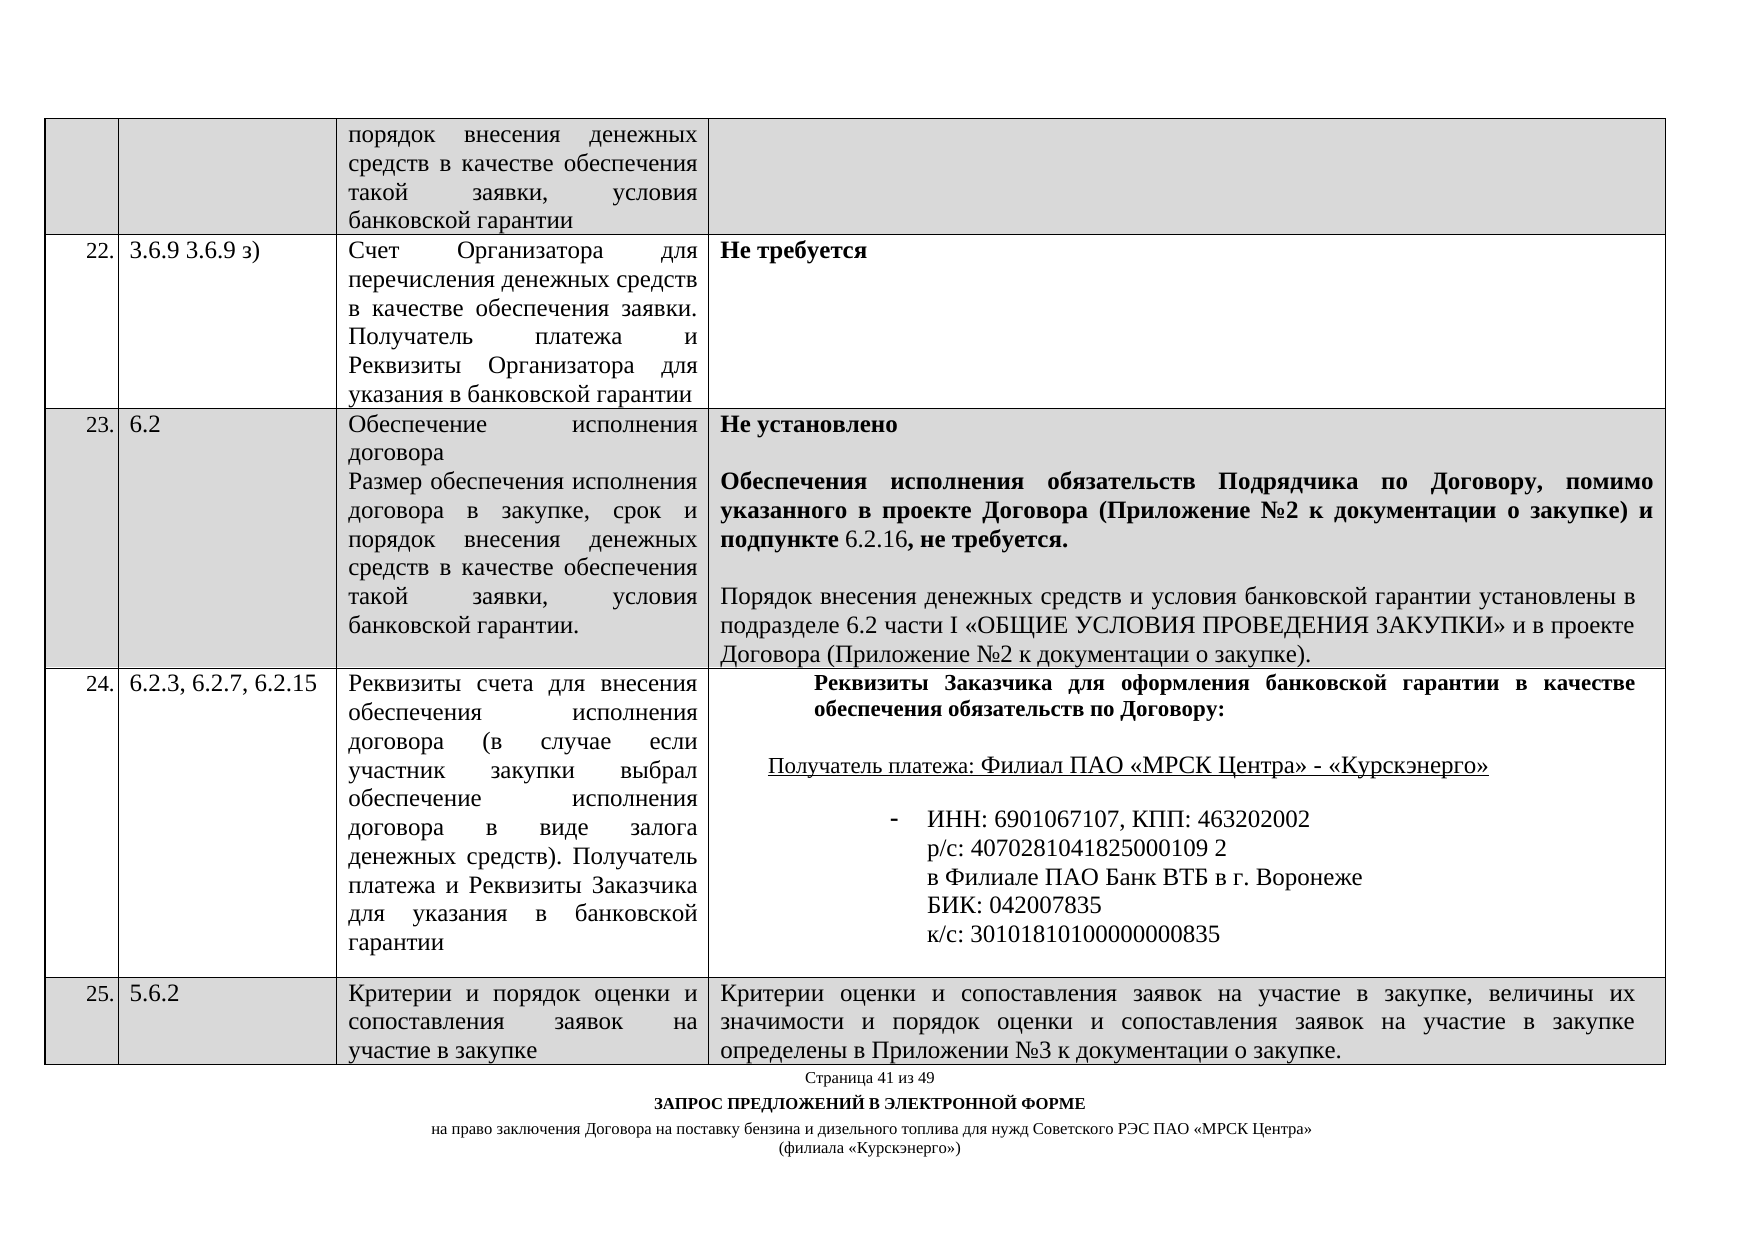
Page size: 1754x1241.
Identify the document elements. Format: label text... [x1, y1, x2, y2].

table_cell [46, 669, 118, 977]
table_cell Реквизиты счета для внесения обеспечения исполнения договора (в случае если участник закупки выбрал обеспечение исполнения договора в виде залога денежных средств). Получатель платежа и Реквизиты Заказчика для указания в банковской гарантии [337, 669, 708, 977]
table_cell Не установлено Обеспечения исполнения обязательств Подрядчика по Договору, помимо указанного в проекте Договора (Приложение №2 к документации о закупке) и подпункте 6.2.16, не требуется. Порядок внесения денежных средств и условия банковской гарантии установлены в подразделе 6.2 части I «ОБЩИЕ УСЛОВИЯ ПРОВЕДЕНИЯ ЗАКУПКИ» и в проекте Договора (Приложение №2 к документации о закупке). [709, 409, 1665, 667]
table_cell Критерии оценки и сопоставления заявок на участие в закупке, величины их значимости и порядок оценки и сопоставления заявок на участие в закупке определены в Приложении №3 к документации о закупке. [709, 978, 1665, 1064]
table_cell Не требуется [709, 235, 1665, 408]
table_cell Критерии и порядок оценки и сопоставления заявок на участие в закупке [337, 978, 708, 1064]
table_cell [46, 119, 118, 234]
table_cell [46, 409, 118, 667]
table_cell 6.2 [119, 409, 336, 667]
table_cell Реквизиты Заказчика для оформления банковской гарантии в качестве обеспечения обязательств по Договору: Получатель платежа: Филиал ПАО «МРСК Центра» - «Курскэнерго» ИНН: 6901067107, КПП: 463202002 р/с: 4070281041825000109 2 в Филиале ПАО Банк ВТБ в г. Воронеже БИК: 042007835 к/с: 30101810100000000835 [709, 669, 1665, 977]
table_cell [46, 978, 118, 1064]
table_cell Счет Организатора для перечисления денежных средств в качестве обеспечения заявки. Получатель платежа и Реквизиты Организатора для указания в банковской гарантии [337, 235, 708, 408]
table_cell 5.6.2 [119, 978, 336, 1064]
table_cell 3.6 [119, 119, 336, 234]
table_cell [337, 119, 708, 234]
table_cell 3.6.9 3.6.9 з) [119, 235, 336, 408]
table_cell 6.2.3, 6.2.7, 6.2.15 [119, 669, 336, 977]
table_cell Не установлено. [709, 119, 1665, 234]
table_cell Обеспечение исполнения договора Размер обеспечения исполнения договора в закупке, срок и порядок внесения денежных средств в качестве обеспечения такой заявки, условия банковской гарантии. [337, 409, 708, 667]
table_cell [46, 235, 118, 408]
